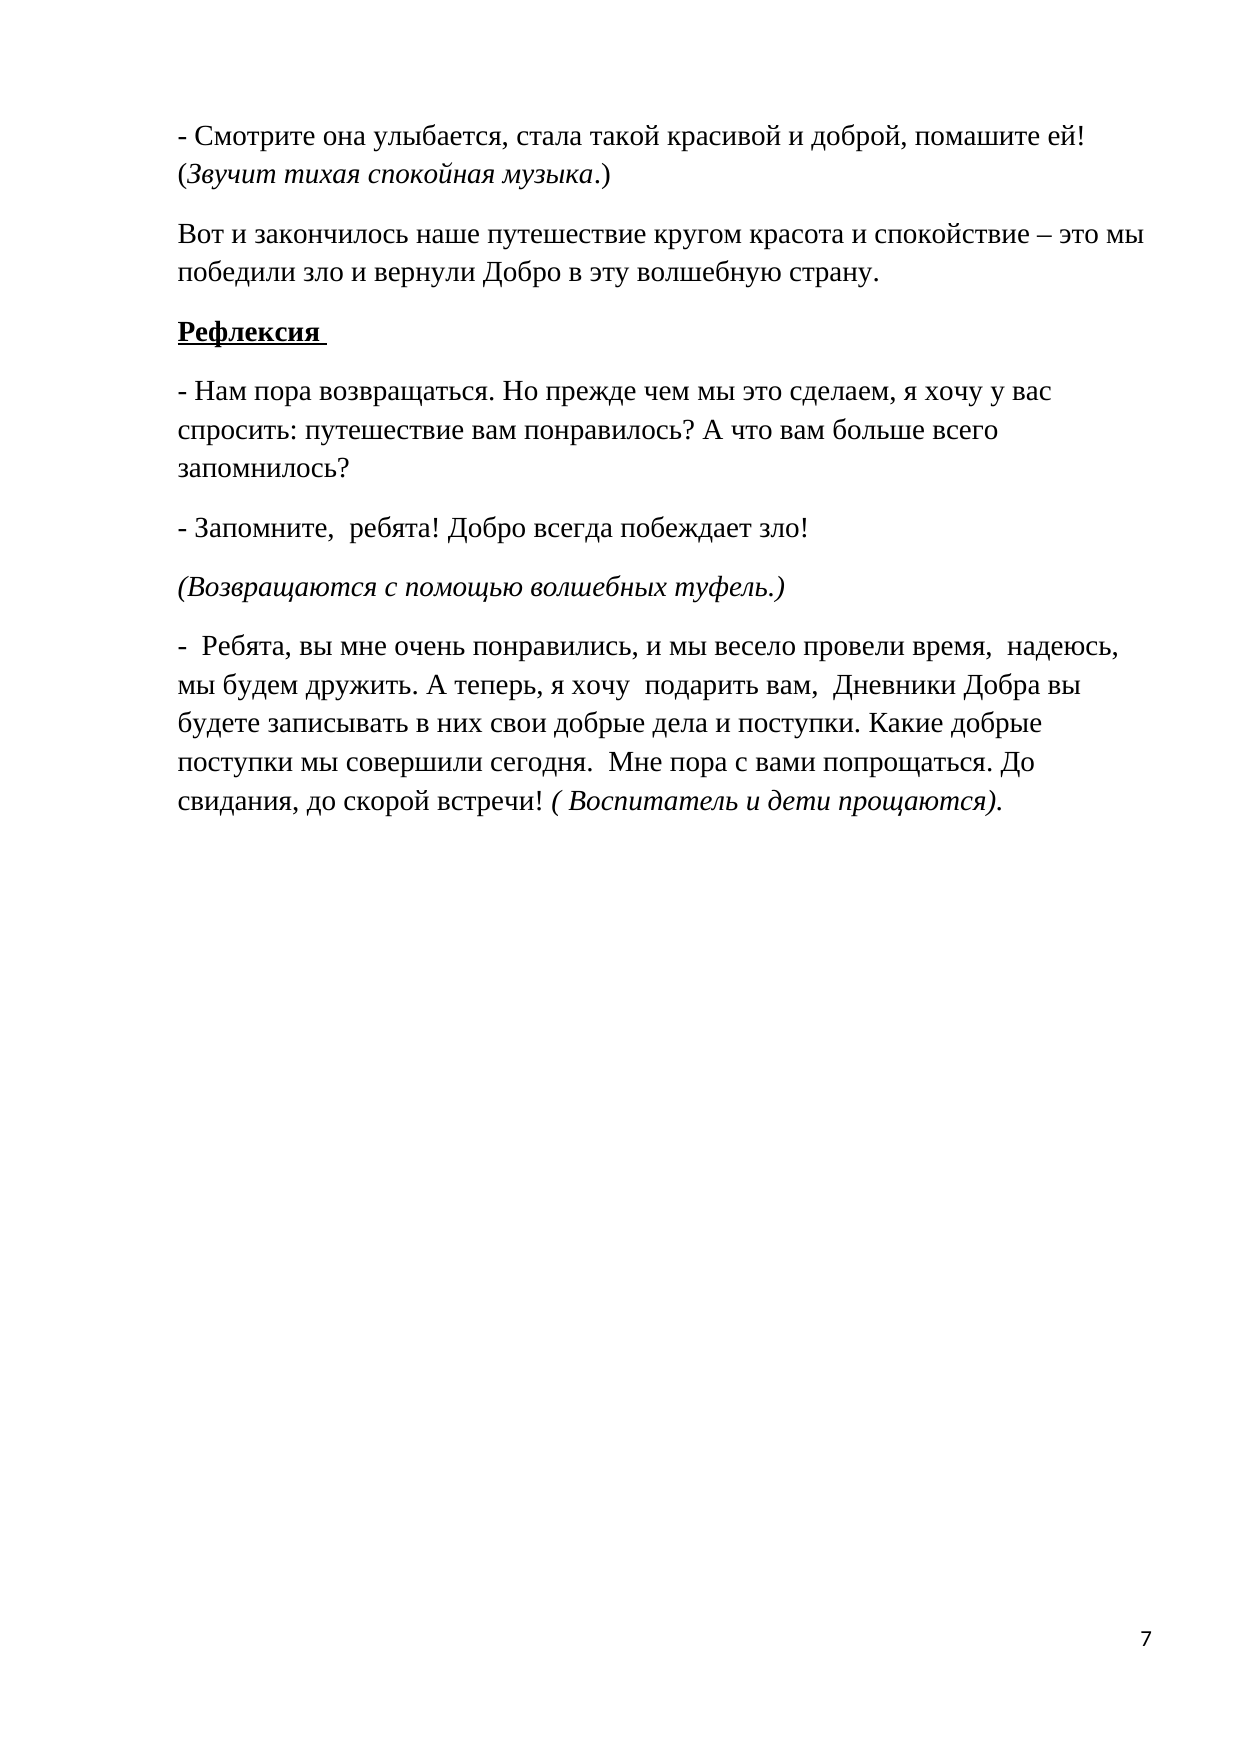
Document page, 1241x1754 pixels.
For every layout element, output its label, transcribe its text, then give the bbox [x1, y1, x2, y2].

text (Возвращаются с помощью волшебных туфель.) [177, 569, 1152, 603]
text - Запомните, ребята! Добро всегда побеждает зло! [177, 510, 1152, 543]
text Рефлексия [177, 314, 1152, 347]
text - Нам пора возвращаться. Но прежде чем мы это сделаем, я хочу у вас спросить: путешествие вам понравилось? А что вам больше всего запомнилось? [177, 373, 1152, 484]
text - Ребята, вы мне очень понравились, и мы весело провели время, надеюсь, мы будем дружить. А теперь, я хочу подарить вам, Дневники Добра вы будете записывать в них свои добрые дела и поступки. Какие добрые поступки мы совершили сегодня. Мне пора с вами попрощаться. До свидания, до скорой встречи! ( Воспитатель и дети прощаются). [177, 628, 1152, 816]
text Вот и закончилось наше путешествие кругом красота и спокойствие – это мы победили зло и вернули Добро в эту волшебную страну. [177, 216, 1152, 288]
text - Смотрите она улыбается, стала такой красивой и доброй, помашите ей! (Звучит тихая спокойная музыка.) [177, 118, 1152, 190]
